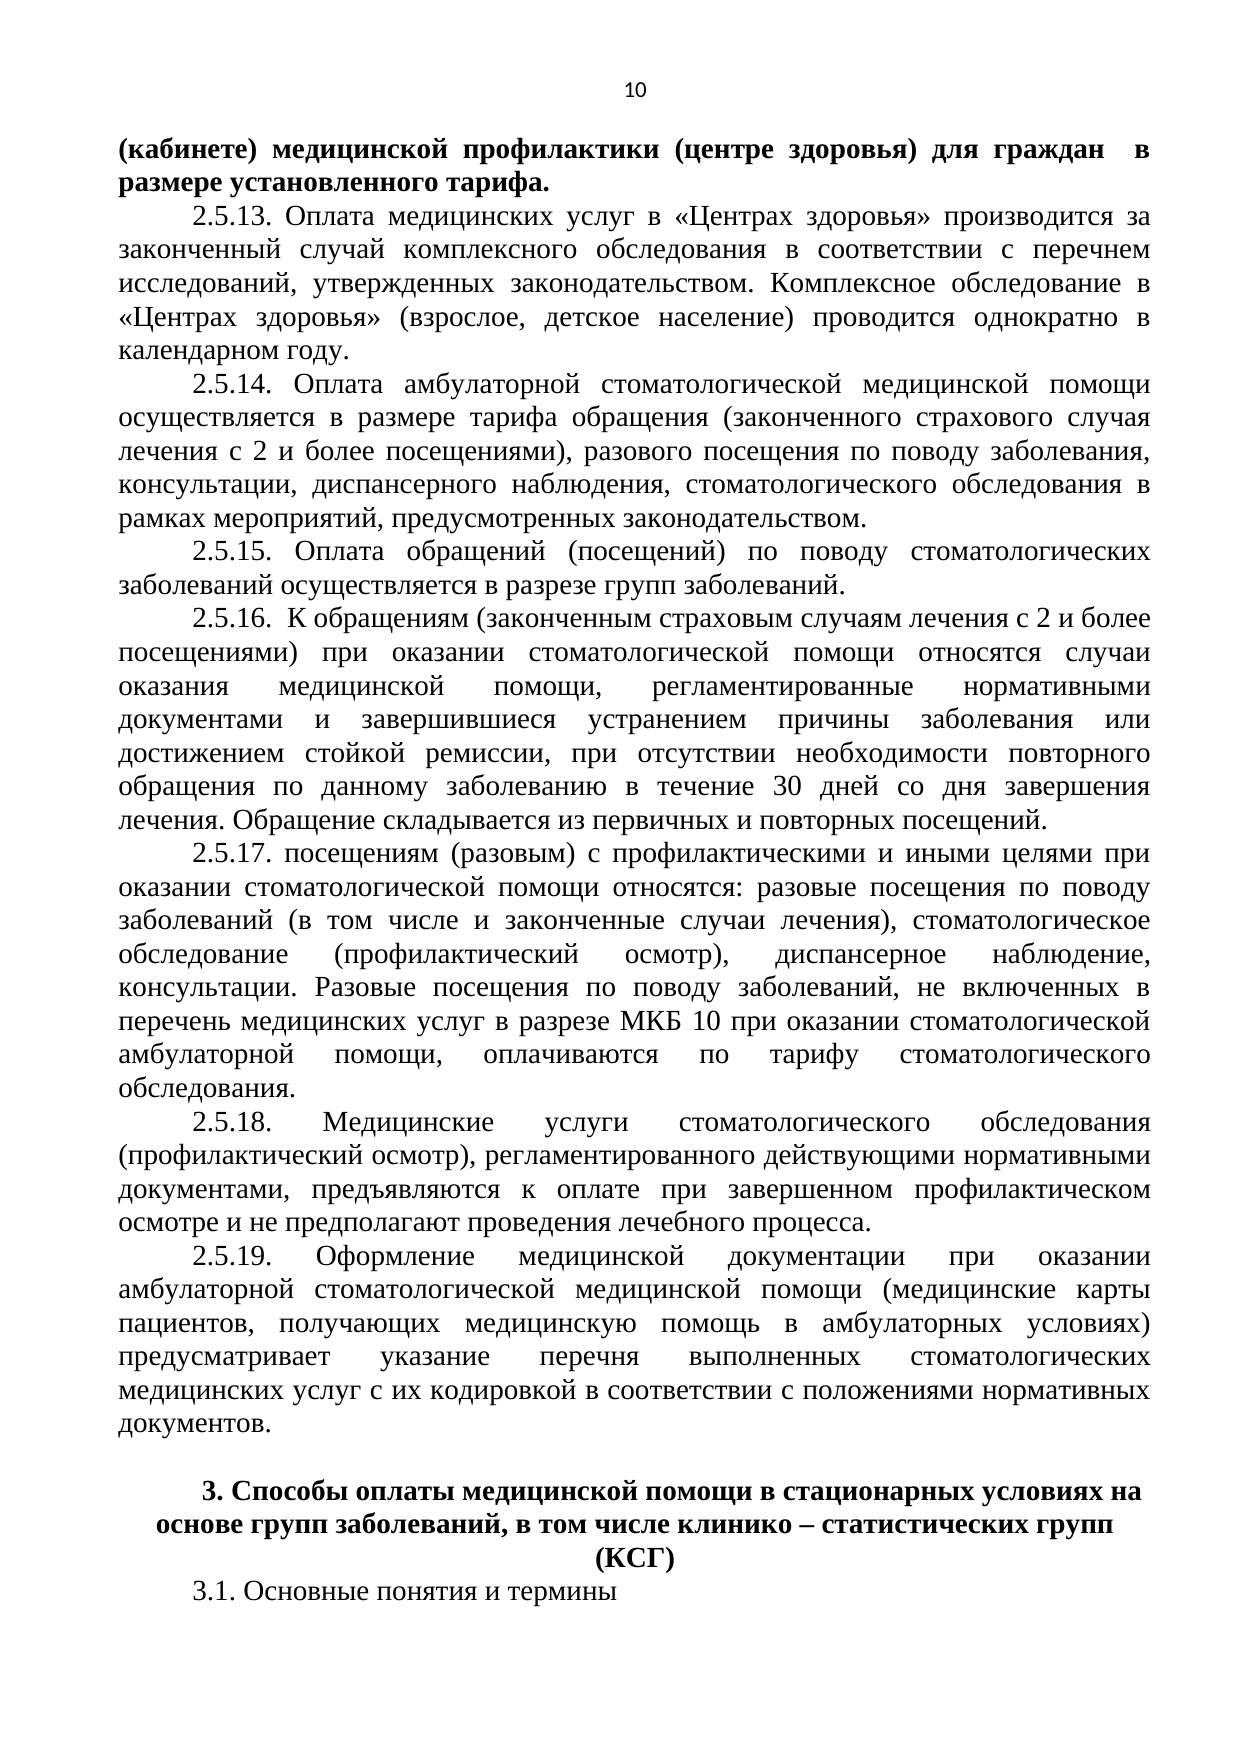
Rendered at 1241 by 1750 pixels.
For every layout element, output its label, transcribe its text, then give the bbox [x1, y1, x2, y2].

text 3. Способы оплаты медицинской помощи в стационарных условиях на основе групп заболеваний, в том числе клинико – статистических групп (КСГ) [118, 1473, 1152, 1573]
text 2.5.16. К обращениям (законченным страховым случаям лечения с 2 и более посещениями) при оказании стоматологической помощи относятся случаи оказания медицинской помощи, регламентированные нормативными документами и завершившиеся устранением причины заболевания или достижением стойкой ремиссии, при отсутствии необходимости повторного обращения по данному заболеванию в течение 30 дней со дня завершения лечения. Обращение складывается из первичных и повторных посещений. [118, 601, 1152, 835]
text 2.5.18. Медицинские услуги стоматологического обследования (профилактический осмотр), регламентированного действующими нормативными документами, предъявляются к оплате при завершенном профилактическом осмотре и не предполагают проведения лечебного процесса. [118, 1104, 1152, 1238]
text 2.5.17. посещениям (разовым) с профилактическими и иными целями при оказании стоматологической помощи относятся: разовые посещения по поводу заболеваний (в том числе и законченные случаи лечения), стоматологическое обследование (профилактический осмотр), диспансерное наблюдение, консультации. Разовые посещения по поводу заболеваний, не включенных в перечень медицинских услуг в разрезе МКБ 10 при оказании стоматологической амбулаторной помощи, оплачиваются по тарифу стоматологического обследования. [118, 835, 1152, 1104]
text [118, 131, 1152, 198]
text 3.1. Основные понятия и термины [118, 1573, 1152, 1607]
text 2.5.14. Оплата амбулаторной стоматологической медицинской помощи осуществляется в размере тарифа обращения (законченного страхового случая лечения с 2 и более посещениями), разового посещения по поводу заболевания, консультации, диспансерного наблюдения, стоматологического обследования в рамках мероприятий, предусмотренных законодательством. [118, 366, 1152, 533]
text 2.5.13. Оплата медицинских услуг в «Центрах здоровья» производится за законченный случай комплексного обследования в соответствии с перечнем исследований, утвержденных законодательством. Комплексное обследование в «Центрах здоровья» (взрослое, детское население) проводится однократно в календарном году. [118, 198, 1152, 366]
text 2.5.15. Оплата обращений (посещений) по поводу стоматологических заболеваний осуществляется в разрезе групп заболеваний. [118, 533, 1152, 601]
text 2.5.19. Оформление медицинской документации при оказании амбулаторной стоматологической медицинской помощи (медицинские карты пациентов, получающих медицинскую помощь в амбулаторных условиях) предусматривает указание перечня выполненных стоматологических медицинских услуг с их кодировкой в соответствии с положениями нормативных документов. [118, 1238, 1152, 1439]
